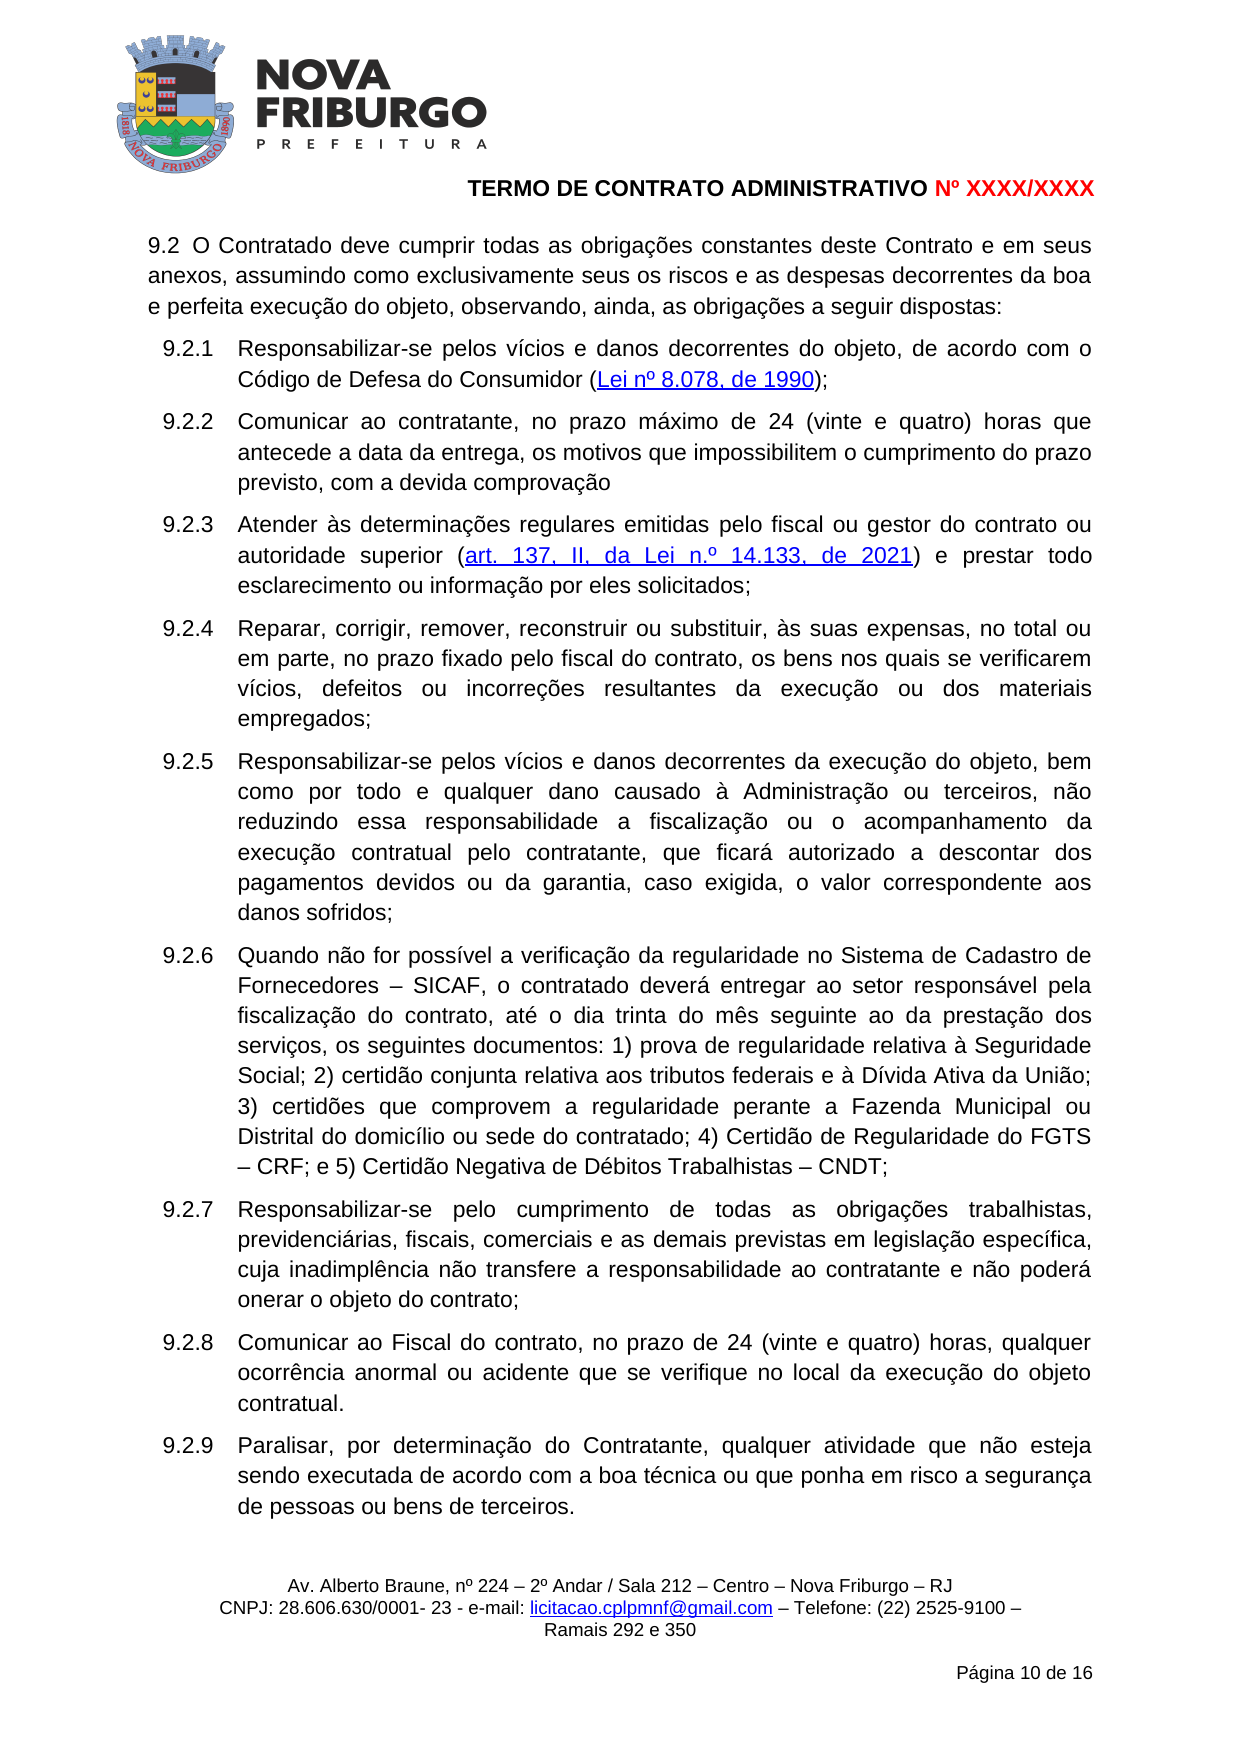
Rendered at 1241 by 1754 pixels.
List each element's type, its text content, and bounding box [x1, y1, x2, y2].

list Responsabilizar-se pelos vícios e danos decorrentes do objeto, de acordo com o Código de Defesa do Consumidor (Lei nº 8.078, de 1990); [162, 335, 1092, 392]
list O Contratado deve cumprir todas as obrigações constantes deste Contrato e em seus anexos, assumindo como exclusivamente seus os riscos e as despesas decorrentes da boa e perfeita execução do objeto, observando, ainda, as obrigações a seguir dispostas: [148, 232, 1092, 319]
list Quando não for possível a verificação da regularidade no Sistema de Cadastro de Fornecedores – SICAF, o contratado deverá entregar ao setor responsável pela fiscalização do contrato, até o dia trinta do mês seguinte ao da prestação dos serviços, os seguintes documentos: 1) prova de regularidade relativa à Seguridade Social; 2) certidão conjunta relativa aos tributos federais e à Dívida Ativa da União; 3) certidões que comprovem a regularidade perante a Fazenda Municipal ou Distrital do domicílio ou sede do contratado; 4) Certidão de Regularidade do FGTS – CRF; e 5) Certidão Negativa de Débitos Trabalhistas – CNDT; [162, 942, 1092, 1179]
list Responsabilizar-se pelo cumprimento de todas as obrigações trabalhistas, previdenciárias, fiscais, comerciais e as demais previstas em legislação específica, cuja inadimplência não transfere a responsabilidade ao contratante e não poderá onerar o objeto do contrato; [162, 1196, 1092, 1313]
list Comunicar ao contratante, no prazo máximo de 24 (vinte e quatro) horas que antecede a data da entrega, os motivos que impossibilitem o cumprimento do prazo previsto, com a devida comprovação [162, 408, 1092, 495]
list Reparar, corrigir, remover, reconstruir ou substituir, às suas expensas, no total ou em parte, no prazo fixado pelo fiscal do contrato, os bens nos quais se verificarem vícios, defeitos ou incorreções resultantes da execução ou dos materiais empregados; [162, 614, 1092, 731]
list Comunicar ao Fiscal do contrato, no prazo de 24 (vinte e quatro) horas, qualquer ocorrência anormal ou acidente que se verifique no local da execução do objeto contratual. [162, 1329, 1092, 1416]
list Atender às determinações regulares emitidas pelo fiscal ou gestor do contrato ou autoridade superior (art. 137, II, da Lei n.º 14.133, de 2021) e prestar todo esclarecimento ou informação por eles solicitados; [162, 511, 1092, 598]
list Responsabilizar-se pelos vícios e danos decorrentes da execução do objeto, bem como por todo e qualquer dano causado à Administração ou terceiros, não reduzindo essa responsabilidade a fiscalização ou o acompanhamento da execução contratual pelo contratante, que ficará autorizado a descontar dos pagamentos devidos ou da garantia, caso exigida, o valor correspondente aos danos sofridos; [162, 748, 1092, 925]
list Paralisar, por determinação do Contratante, qualquer atividade que não esteja sendo executada de acordo com a boa técnica ou que ponha em risco a segurança de pessoas ou bens de terceiros. [162, 1432, 1092, 1519]
picture [103, 29, 500, 175]
